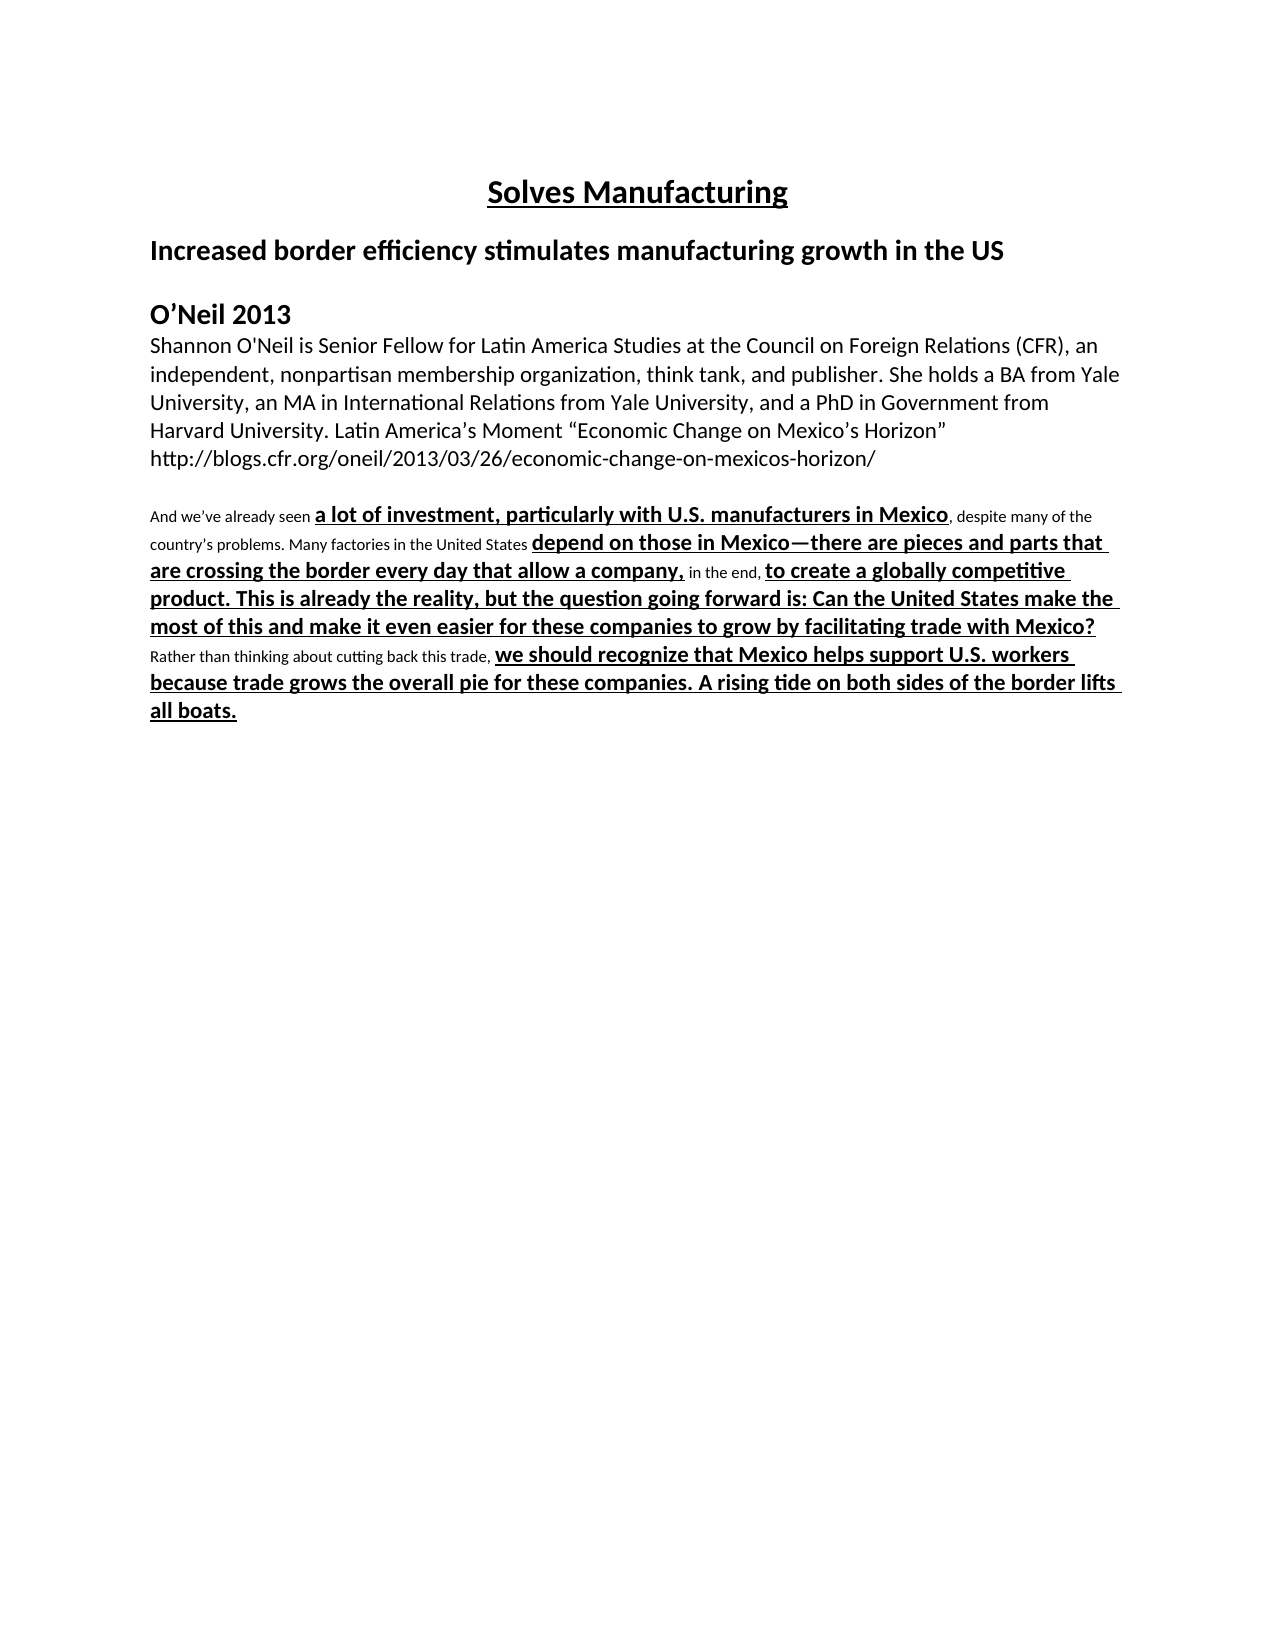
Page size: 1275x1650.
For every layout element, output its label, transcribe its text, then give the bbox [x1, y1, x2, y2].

subtitle Increased border efficiency stimulates manufacturing growth in the US [150, 232, 1125, 268]
text And we’ve already seen a lot of investment, particularly with U.S. manufacturers in Mexico, despite many of the country’s problems. Many factories in the United States depend on those in Mexico—there are pieces and parts that are crossing the border every day that allow a company, in the end, to create a globally competitive product. This is already the reality, but the question going forward is: Can the United States make the most of this and make it even easier for these companies to grow by facilitating trade with Mexico? Rather than thinking about cutting back this trade, we should recognize that Mexico helps support U.S. workers because trade grows the overall pie for these companies. A rising tide on both sides of the border lifts all boats. [150, 500, 1125, 724]
text O’Neil 2013 Shannon O'Neil is Senior Fellow for Latin America Studies at the Council on Foreign Relations (CFR), an independent, nonpartisan membership organization, think tank, and publisher. She holds a BA from Yale University, an MA in International Relations from Yale University, and a PhD in Government from Harvard University. Latin America’s Moment “Economic Change on Mexico’s Horizon” http://blogs.cfr.org/oneil/2013/03/26/economic-change-on-mexicos-horizon/ [150, 296, 1125, 472]
subtitle Solves Manufacturing [150, 171, 1125, 212]
